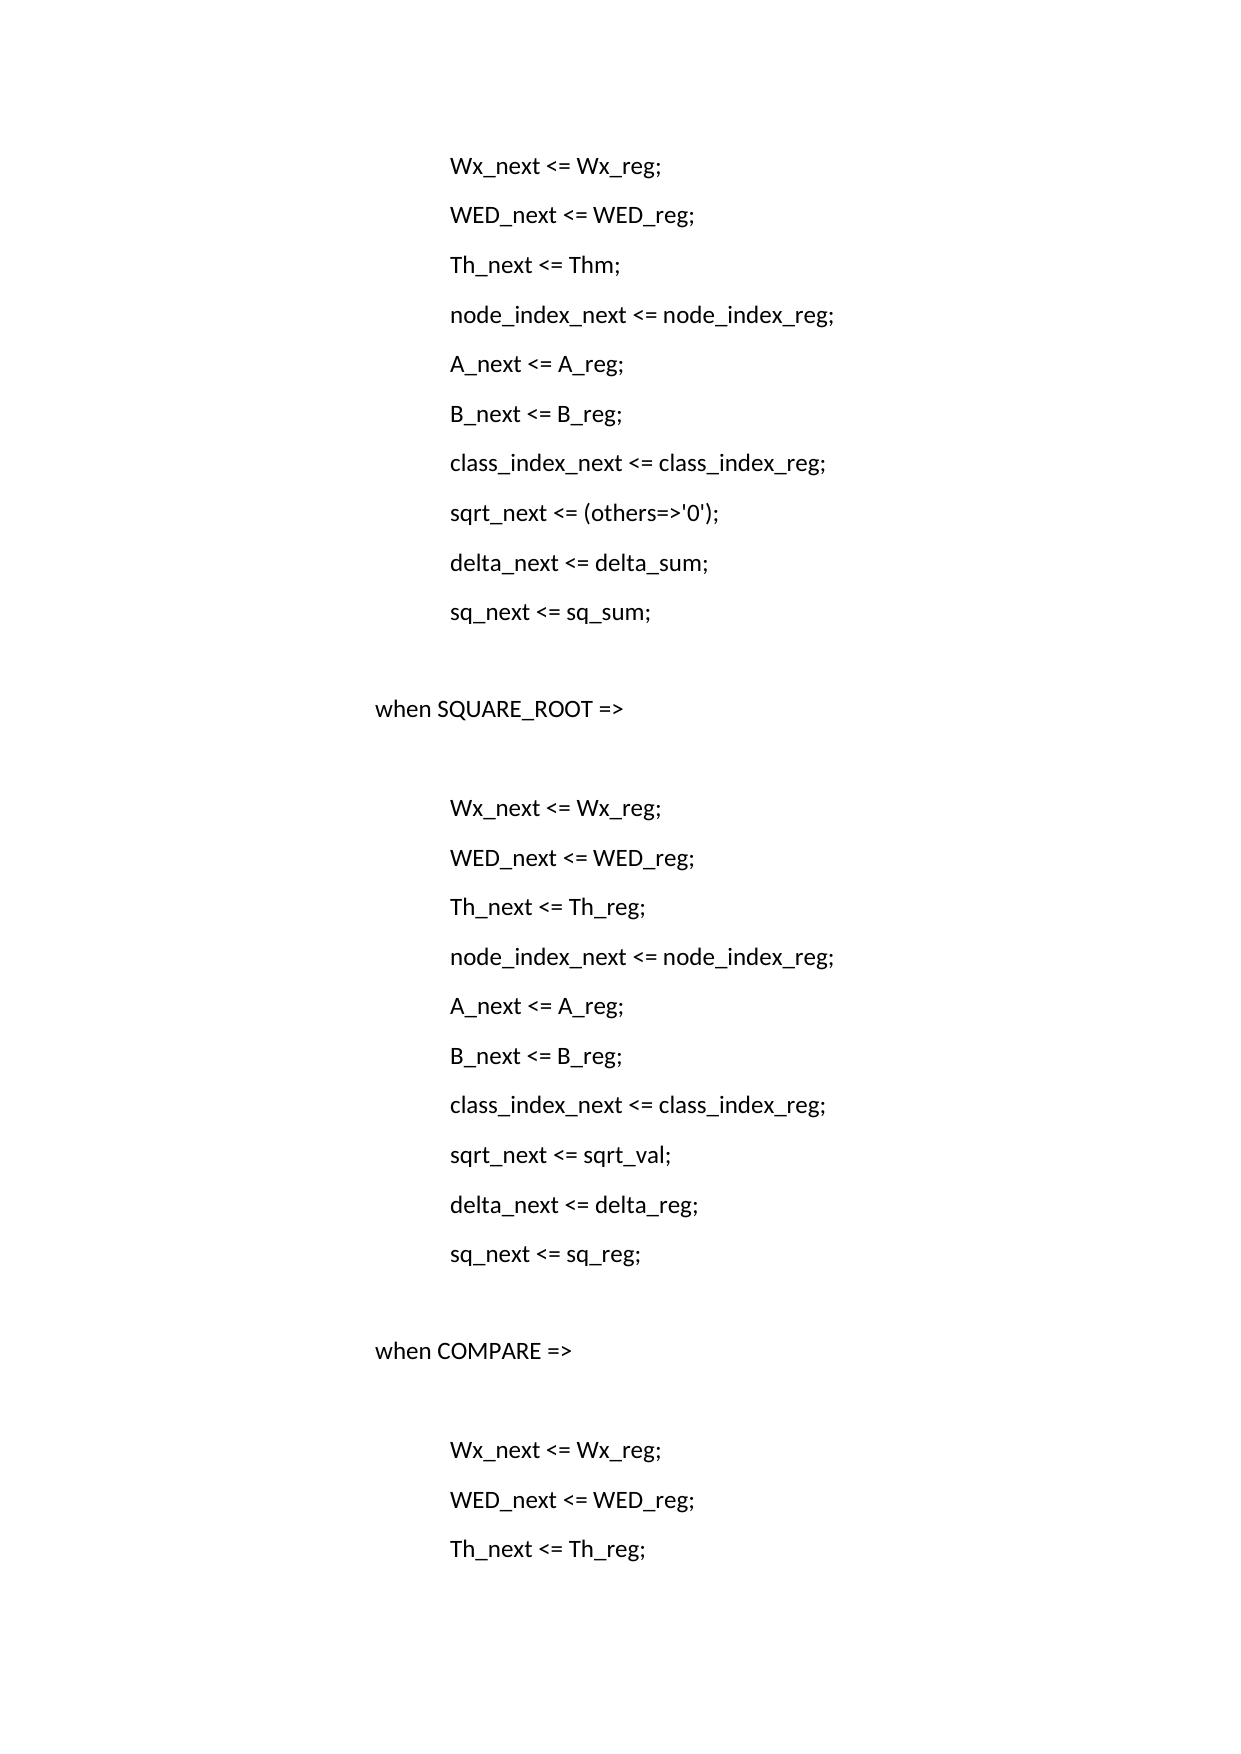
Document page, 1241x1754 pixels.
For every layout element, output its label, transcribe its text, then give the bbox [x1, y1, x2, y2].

text WED_next <= WED_reg; [150, 1484, 1090, 1514]
text Th_next <= Th_reg; [150, 891, 1090, 922]
text Th_next <= Th_reg; [150, 1533, 1090, 1564]
text delta_next <= delta_sum; [150, 547, 1090, 577]
text A_next <= A_reg; [150, 348, 1090, 379]
text class_index_next <= class_index_reg; [150, 1089, 1090, 1120]
text node_index_next <= node_index_reg; [150, 299, 1090, 329]
text Wx_next <= Wx_reg; [150, 150, 1090, 181]
text node_index_next <= node_index_reg; [150, 941, 1090, 971]
text sqrt_next <= sqrt_val; [150, 1139, 1090, 1170]
text when COMPARE => [150, 1335, 1090, 1366]
text WED_next <= WED_reg; [150, 199, 1090, 230]
text B_next <= B_reg; [150, 398, 1090, 428]
text sq_next <= sq_sum; [150, 596, 1090, 627]
text WED_next <= WED_reg; [150, 842, 1090, 872]
text delta_next <= delta_reg; [150, 1189, 1090, 1219]
text Wx_next <= Wx_reg; [150, 1434, 1090, 1465]
text B_next <= B_reg; [150, 1040, 1090, 1071]
text Th_next <= Thm; [150, 249, 1090, 280]
text sqrt_next <= (others=>'0'); [150, 497, 1090, 528]
text when SQUARE_ROOT => [150, 693, 1090, 723]
text sq_next <= sq_reg; [150, 1238, 1090, 1269]
text Wx_next <= Wx_reg; [150, 792, 1090, 823]
text class_index_next <= class_index_reg; [150, 447, 1090, 478]
text A_next <= A_reg; [150, 990, 1090, 1021]
